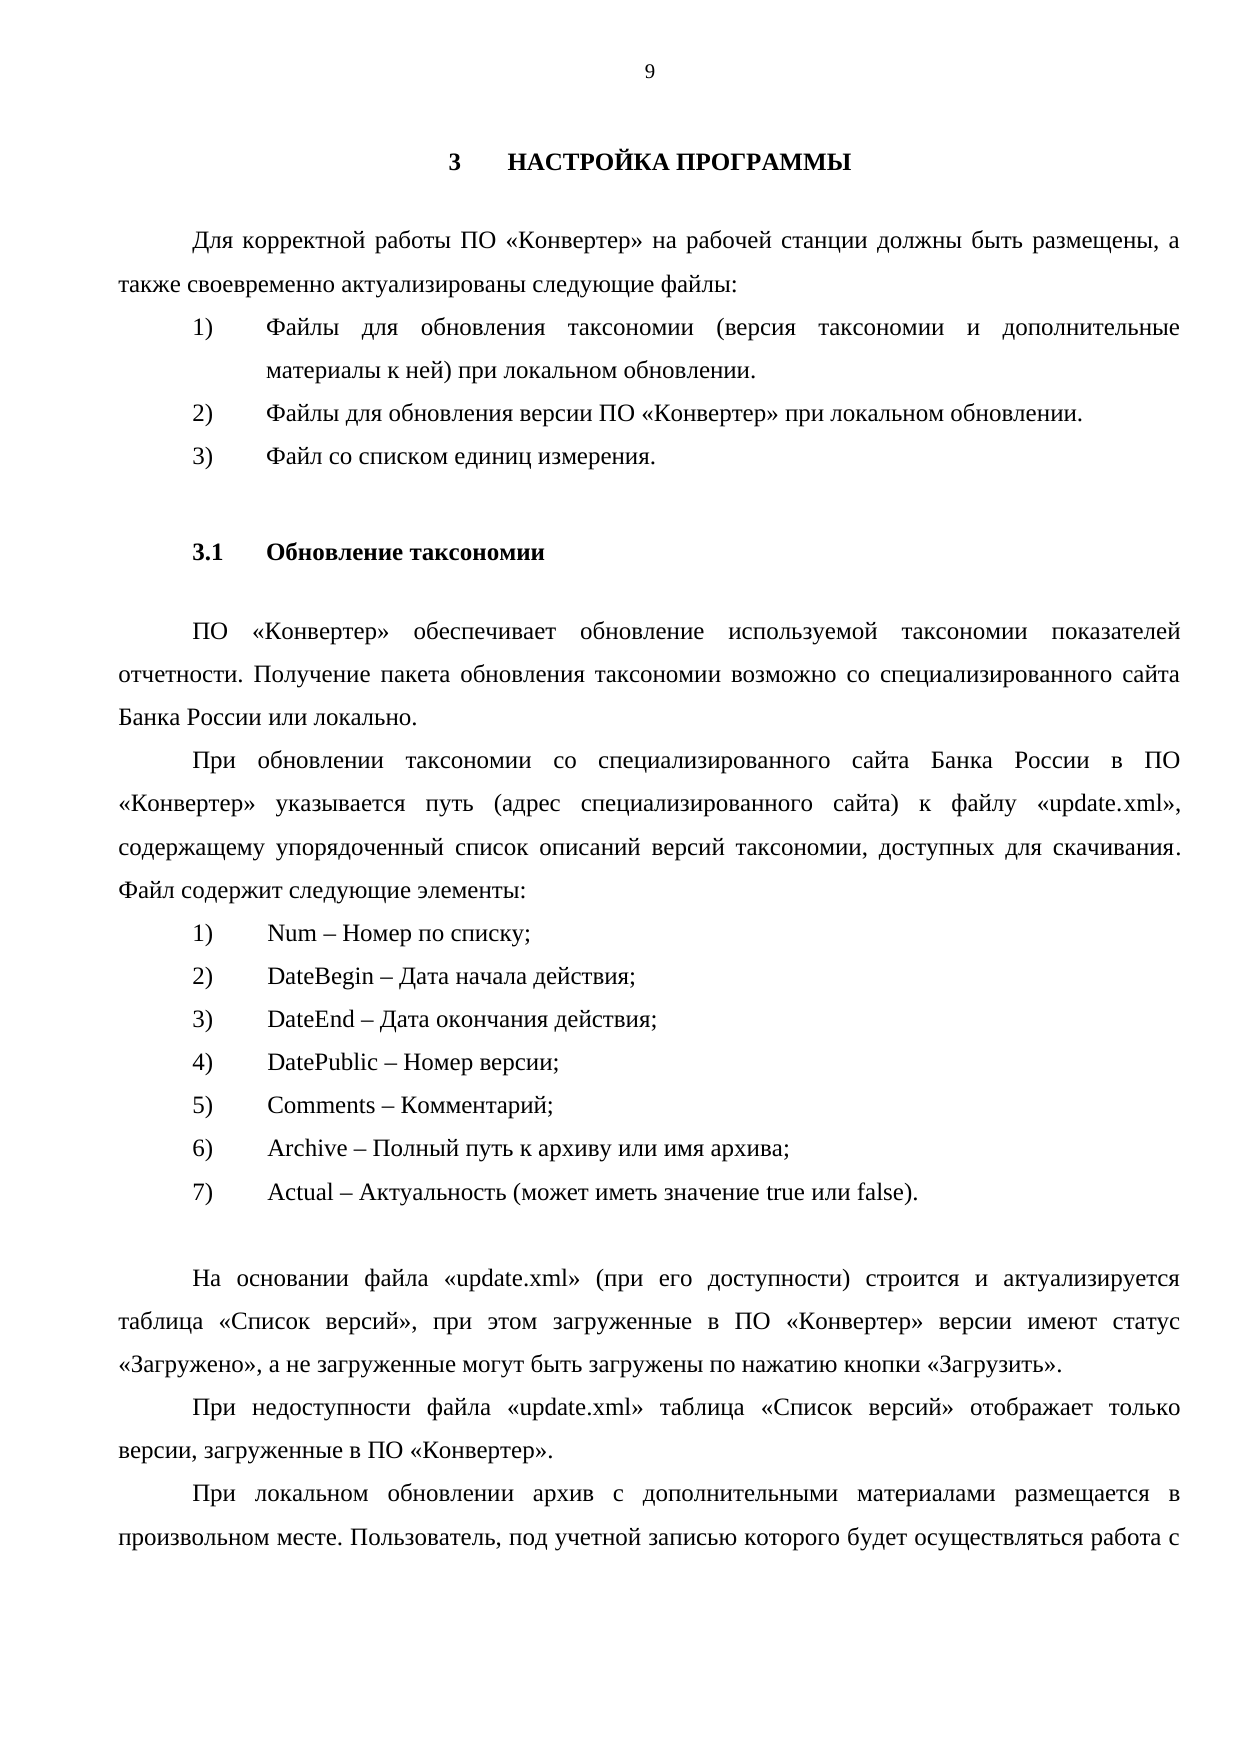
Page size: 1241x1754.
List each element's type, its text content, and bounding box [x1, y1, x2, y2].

list Файл со списком единиц измерения. [192, 441, 1181, 470]
text При обновлении таксономии со специализированного сайта Банка России в ПО «Конвертер» указывается путь (адрес специализированного сайта) к файлу «update.xml», содержащему упорядоченный список описаний версий таксономии, доступных для скачивания. Файл содержит следующие элементы: [118, 745, 1181, 903]
list Comments – Комментарий; [192, 1090, 1181, 1119]
list DatePublic – Номер версии; [192, 1047, 1181, 1076]
subtitle Настройка программы [118, 147, 1181, 176]
text Для корректной работы ПО «Конвертер» на рабочей станции должны быть размещены, а также своевременно актуализированы следующие файлы: [118, 226, 1181, 297]
list 3.1 Обновление таксономии [192, 537, 1181, 566]
list Файлы для обновления версии ПО «Конвертер» при локальном обновлении. [192, 398, 1181, 427]
list DateBegin – Дата начала действия; [192, 961, 1181, 990]
text При недоступности файла «update.xml» таблица «Список версий» отображает только версии, загруженные в ПО «Конвертер». [118, 1392, 1181, 1464]
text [118, 1478, 1181, 1550]
text На основании файла «update.xml» (при его доступности) строится и актуализируется таблица «Список версий», при этом загруженные в ПО «Конвертер» версии имеют статус «Загружено», а не загруженные могут быть загружены по нажатию кнопки «Загрузить». [118, 1263, 1181, 1378]
list DateEnd – Дата окончания действия; [192, 1004, 1181, 1033]
list Файлы для обновления таксономии (версия таксономии и дополнительные материалы к ней) при локальном обновлении. [192, 312, 1181, 384]
list Num – Номер по списку; [192, 918, 1181, 947]
text ПО «Конвертер» обеспечивает обновление используемой таксономии показателей отчетности. Получение пакета обновления таксономии возможно со специализированного сайта Банка России или локально. [118, 616, 1181, 731]
list Actual – Актуальность (может иметь значение true или false). [192, 1177, 1181, 1205]
list Archive – Полный путь к архиву или имя архива; [192, 1133, 1181, 1162]
